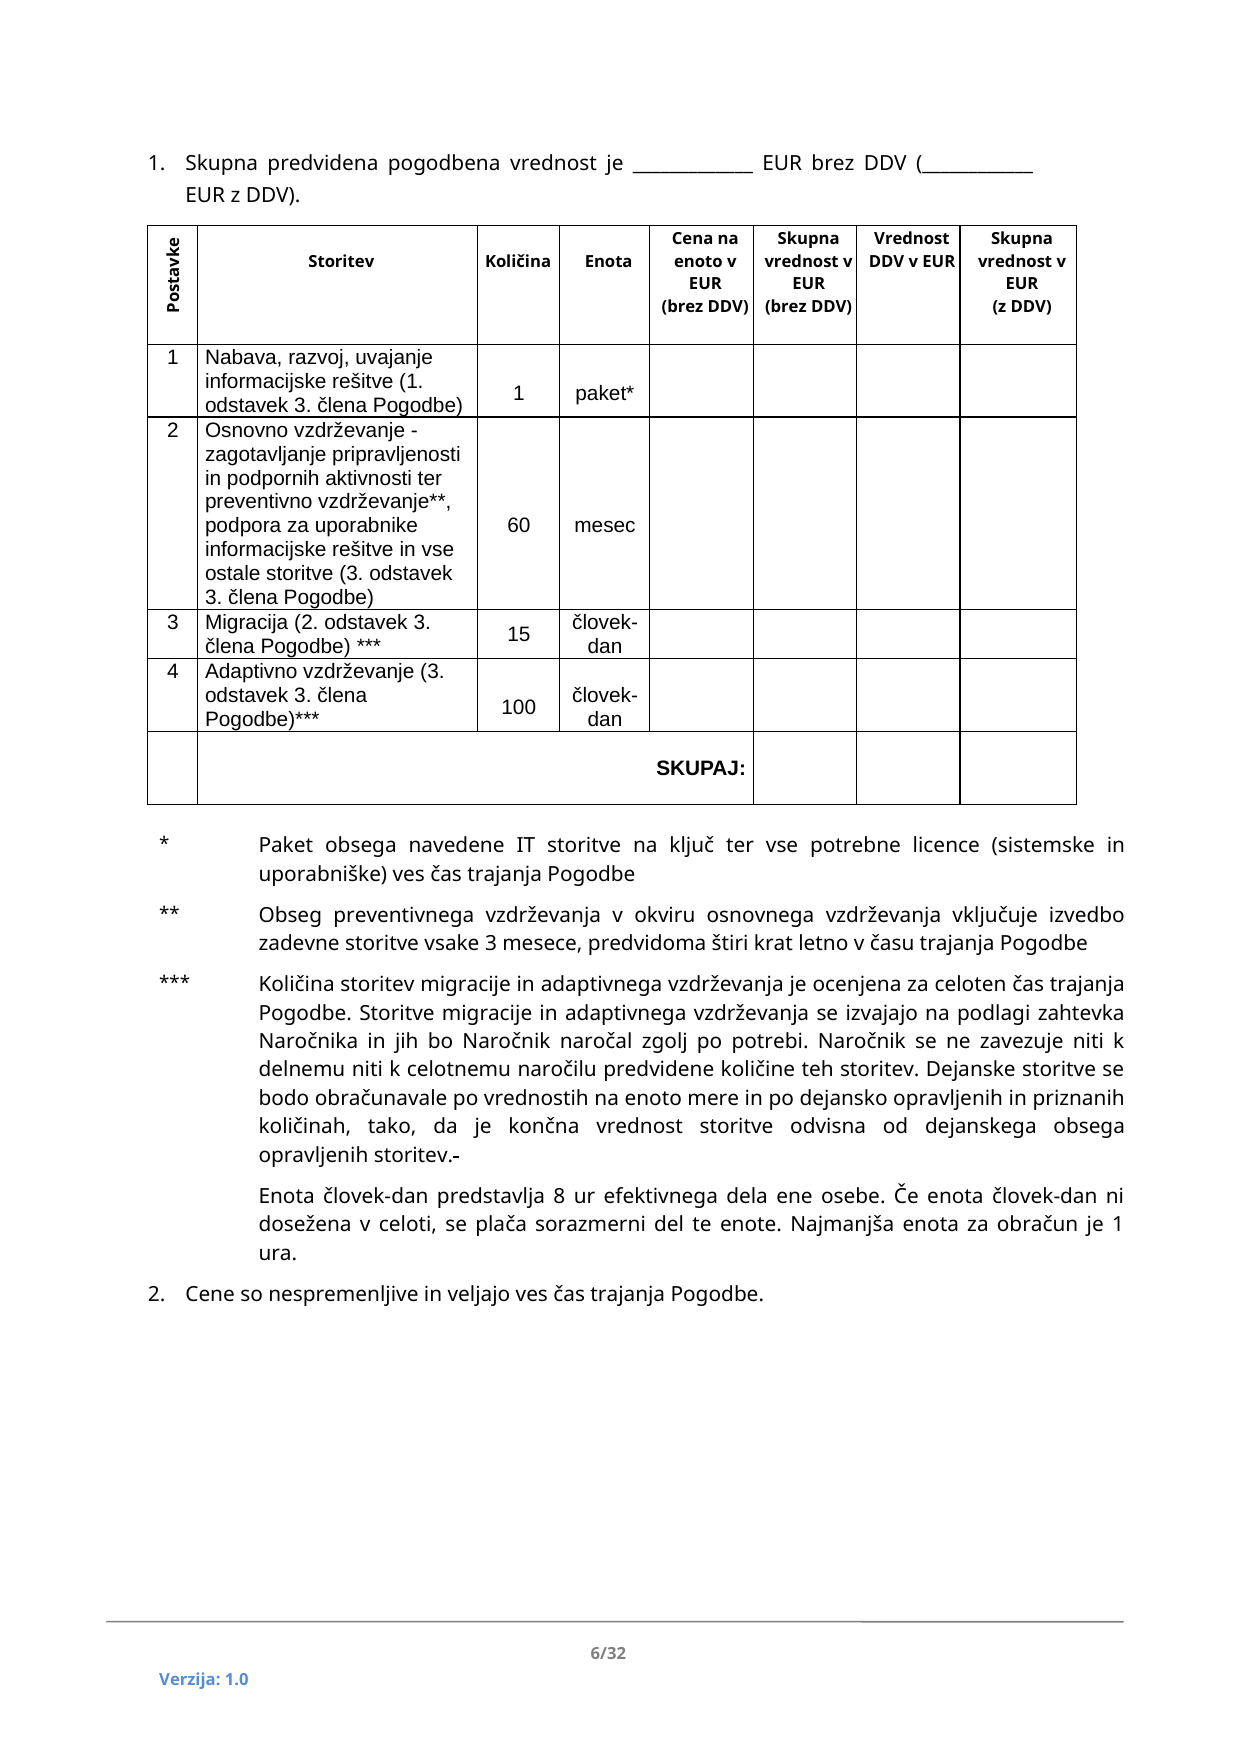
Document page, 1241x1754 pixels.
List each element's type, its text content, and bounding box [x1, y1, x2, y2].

table_cell 100 [478, 659, 559, 731]
list Cene so nespremenljive in veljajo ves čas trajanja Pogodbe. [148, 1279, 1092, 1307]
table_cell [650, 659, 753, 731]
table_cell 1 [478, 345, 559, 416]
table_cell 1 [148, 345, 197, 416]
table_cell 60 [478, 418, 559, 609]
table_cell [650, 345, 753, 416]
table_header Vrednost DDV v EUR [857, 226, 959, 343]
list Skupna predvidena pogodbena vrednost je _____________ EUR brez DDV (____________ EUR z DDV). [148, 148, 1033, 209]
table_cell Nabava, razvoj, uvajanje informacijske rešitve (1. odstavek 3. člena Pogodbe) [198, 345, 477, 416]
table_cell mesec [560, 418, 649, 609]
table_cell 3 [148, 610, 197, 658]
table_header Skupna vrednost v EUR (brez DDV) [754, 226, 856, 343]
table_header * [148, 831, 247, 900]
table_cell [650, 418, 753, 609]
table_cell ** [148, 900, 247, 969]
table_cell *** [148, 969, 247, 1279]
table_cell [961, 732, 1076, 804]
table_cell [754, 345, 856, 416]
table_cell človek-dan [560, 610, 649, 658]
table_header Količina [478, 226, 559, 343]
table_cell [754, 732, 856, 804]
table_cell [754, 418, 856, 609]
table_cell [857, 732, 959, 804]
table_cell Adaptivno vzdrževanje (3. odstavek 3. člena Pogodbe)*** [198, 659, 477, 731]
table_cell [857, 659, 959, 731]
table_cell [148, 732, 197, 804]
table_cell paket* [560, 345, 649, 416]
table_header Enota [560, 226, 649, 343]
table_header Postavke [148, 226, 197, 343]
table_cell Migracija (2. odstavek 3. člena Pogodbe) *** [198, 610, 477, 658]
table_cell Količina storitev migracije in adaptivnega vzdrževanja je ocenjena za celoten čas trajanja Pogodbe. Storitve migracije in adaptivnega vzdrževanja se izvajajo na podlagi zahtevka Naročnika in jih bo Naročnik naročal zgolj po potrebi. Naročnik se ne zavezuje niti k delnemu niti k celotnemu naročilu predvidene količine teh storitev. Dejanske storitve se bodo obračunavale po vrednostih na enoto mere in po dejansko opravljenih in priznanih količinah, tako, da je končna vrednost storitve odvisna od dejanskega obsega opravljenih storitev. Enota človek-dan predstavlja 8 ur efektivnega dela ene osebe. Če enota človek-dan ni dosežena v celoti, se plača sorazmerni del te enote. Najmanjša enota za obračun je 1 ura. [247, 969, 1137, 1279]
table_header Skupna vrednost v EUR (z DDV) [961, 226, 1076, 343]
table_cell [754, 610, 856, 658]
table_cell [961, 345, 1076, 416]
table_cell [857, 345, 959, 416]
table_cell 2 [148, 418, 197, 609]
table_cell [857, 418, 959, 609]
table_header Storitev [198, 226, 477, 343]
table_cell 4 [148, 659, 197, 731]
table_cell [961, 418, 1076, 609]
table_cell [857, 610, 959, 658]
table_cell [754, 659, 856, 731]
table_cell [961, 659, 1076, 731]
table_cell [961, 610, 1076, 658]
table_cell Osnovno vzdrževanje -zagotavljanje pripravljenosti in podpornih aktivnosti ter preventivno vzdrževanje**, podpora za uporabnike informacijske rešitve in vse ostale storitve (3. odstavek 3. člena Pogodbe) [198, 418, 477, 609]
table_cell Obseg preventivnega vzdrževanja v okviru osnovnega vzdrževanja vključuje izvedbo zadevne storitve vsake 3 mesece, predvidoma štiri krat letno v času trajanja Pogodbe [247, 900, 1137, 969]
table_cell [650, 610, 753, 658]
table_header Paket obsega navedene IT storitve na ključ ter vse potrebne licence (sistemske in uporabniške) ves čas trajanja Pogodbe [247, 831, 1137, 900]
table_cell človek-dan [560, 659, 649, 731]
table_cell 15 [478, 610, 559, 658]
table_cell SKUPAJ: [198, 732, 753, 804]
table_header Cena na enoto v EUR (brez DDV) [650, 226, 753, 343]
